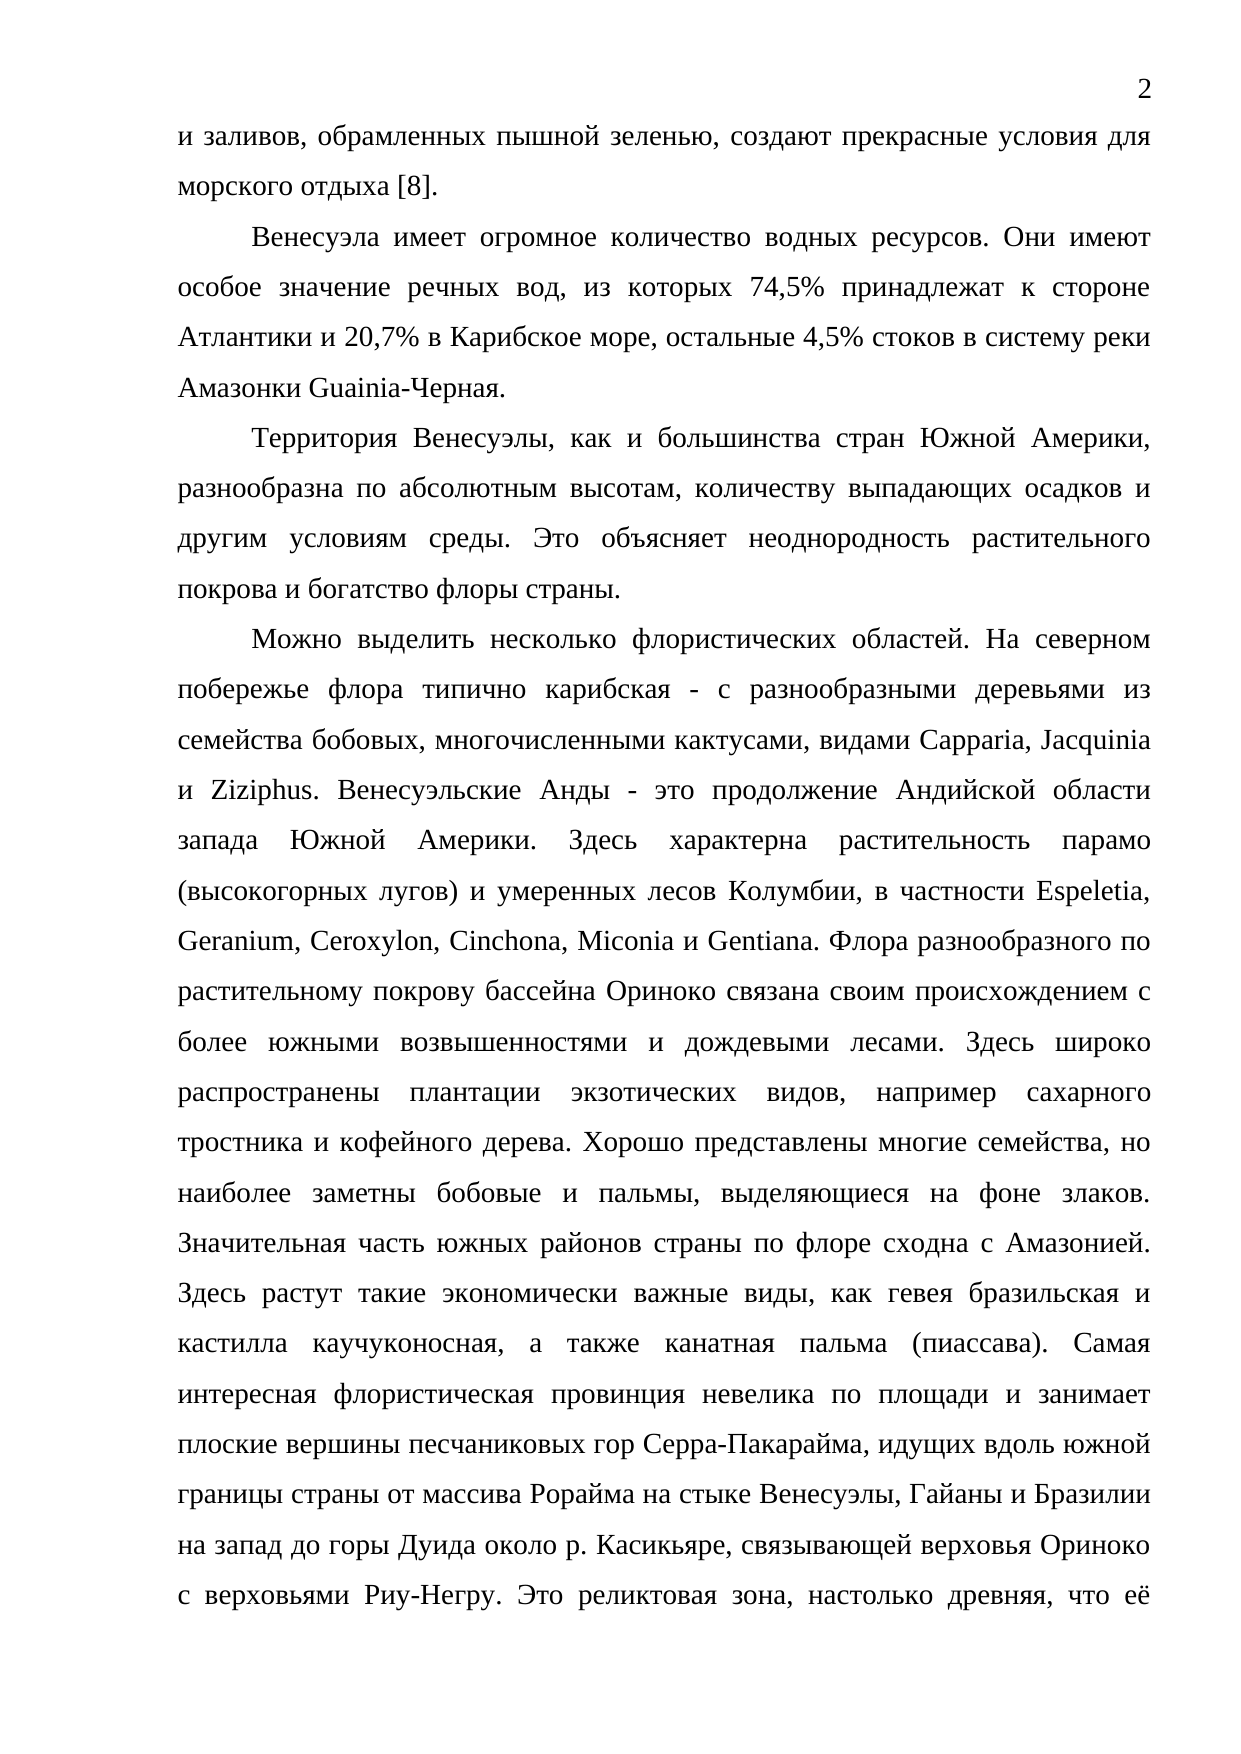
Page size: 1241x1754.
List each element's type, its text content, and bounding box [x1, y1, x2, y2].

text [177, 118, 1152, 202]
text Венесуэла имеет огромное количество водных ресурсов. Они имеют особое значение речных вод, из которых 74,5% принадлежат к стороне Атлантики и 20,7% в Карибское море, остальные 4,5% стоков в систему реки Амазонки Guainia-Черная. [177, 219, 1152, 403]
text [177, 621, 1152, 1611]
text Территория Венесуэлы, как и большинства стран Южной Америки, разнообразна по абсолютным высотам, количеству выпадающих осадков и другим условиям среды. Это объясняет неоднородность растительного покрова и богатство флоры страны. [177, 420, 1152, 604]
